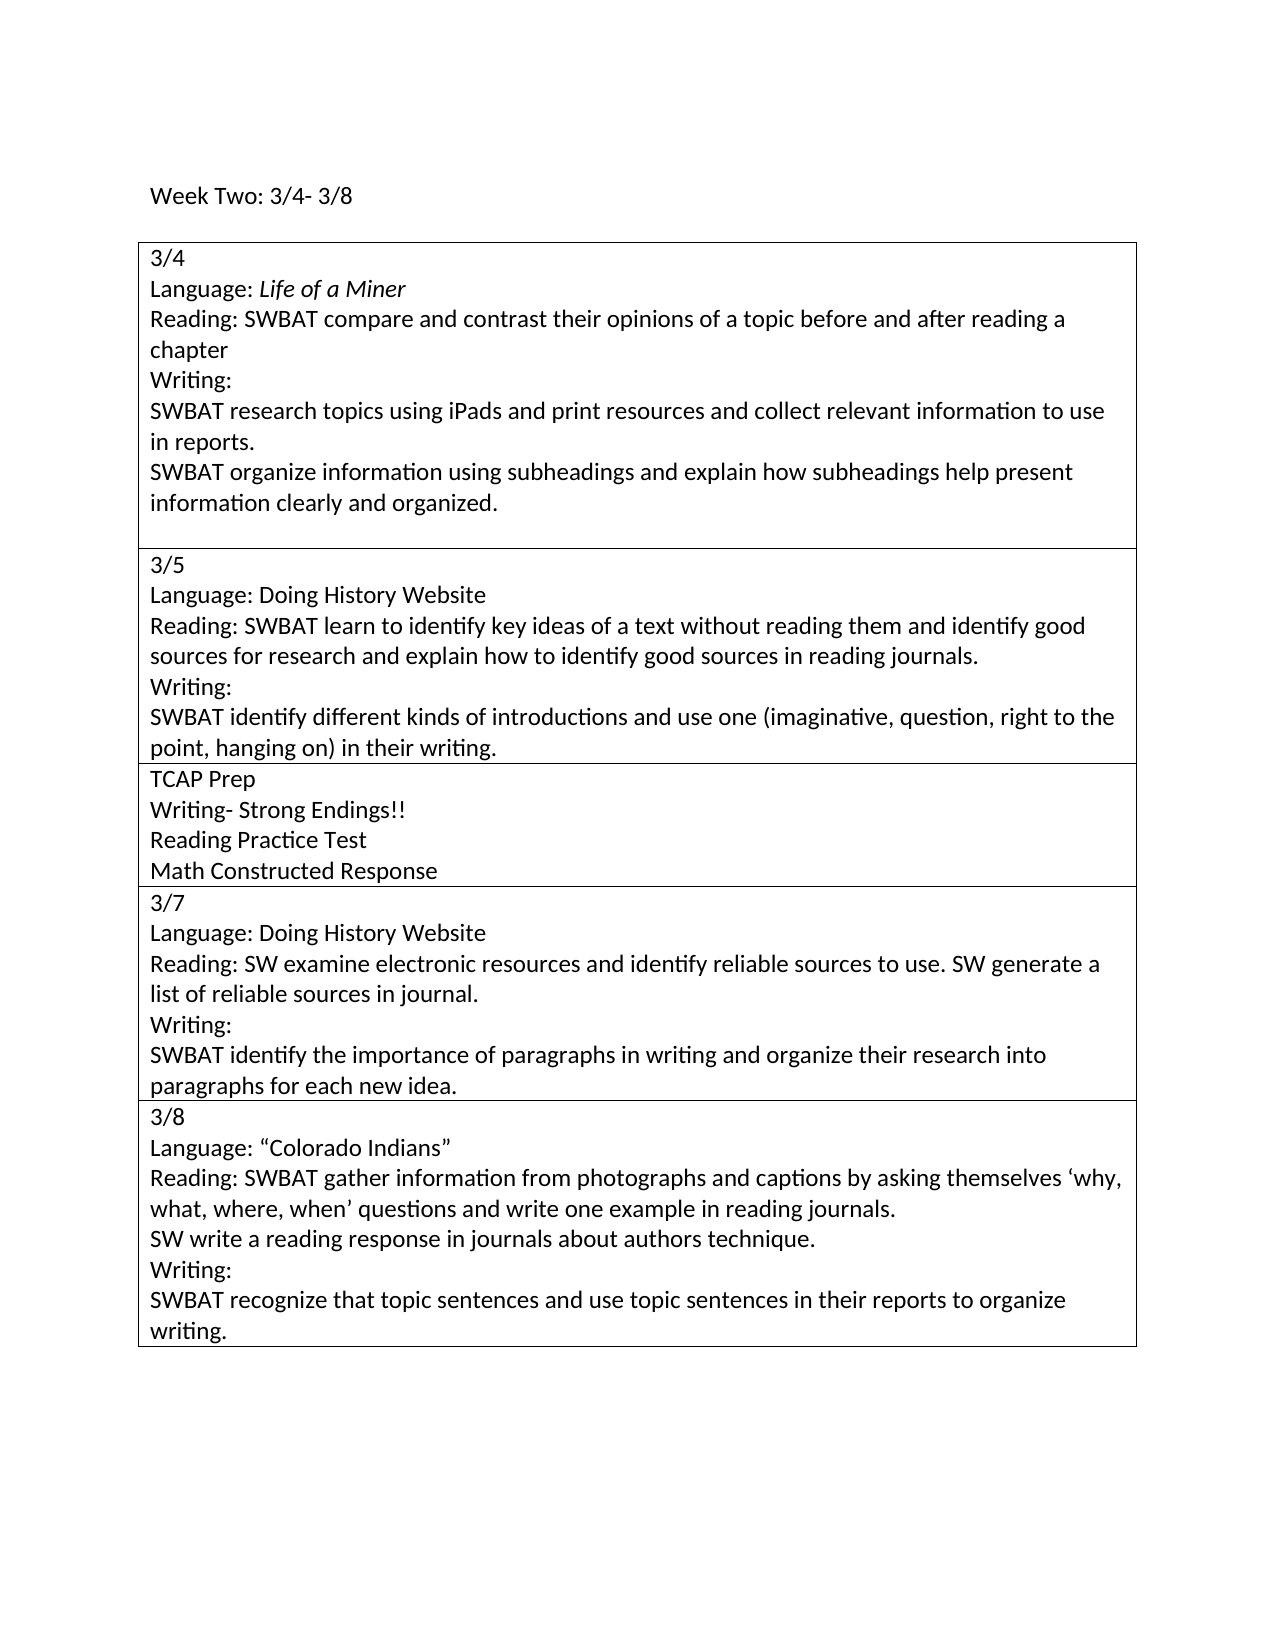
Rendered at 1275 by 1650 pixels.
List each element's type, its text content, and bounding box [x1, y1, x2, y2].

table_cell 3/5 Language: Doing History Website Reading: SWBAT learn to identify key ideas of a text without reading them and identify good sources for research and explain how to identify good sources in reading journals. Writing: SWBAT identify different kinds of introductions and use one (imaginative, question, right to the point, hanging on) in their writing. [139, 549, 1136, 762]
text Week Two: 3/4- 3/8 [150, 181, 1125, 211]
table_header 3/4 Language: Life of a Miner Reading: SWBAT compare and contrast their opinions of a topic before and after reading a chapter Writing: SWBAT research topics using iPads and print resources and collect relevant information to use in reports. SWBAT organize information using subheadings and explain how subheadings help present information clearly and organized. [139, 243, 1136, 548]
table_cell 3/7 Language: Doing History Website Reading: SW examine electronic resources and identify reliable sources to use. SW generate a list of reliable sources in journal. Writing: SWBAT identify the importance of paragraphs in writing and organize their research into paragraphs for each new idea. [139, 887, 1136, 1100]
table_cell 3/8 Language: “Colorado Indians” Reading: SWBAT gather information from photographs and captions by asking themselves ‘why, what, where, when’ questions and write one example in reading journals. SW write a reading response in journals about authors technique. Writing: SWBAT recognize that topic sentences and use topic sentences in their reports to organize writing. [139, 1101, 1136, 1346]
table_cell TCAP Prep Writing- Strong Endings!! Reading Practice Test Math Constructed Response [139, 764, 1136, 886]
